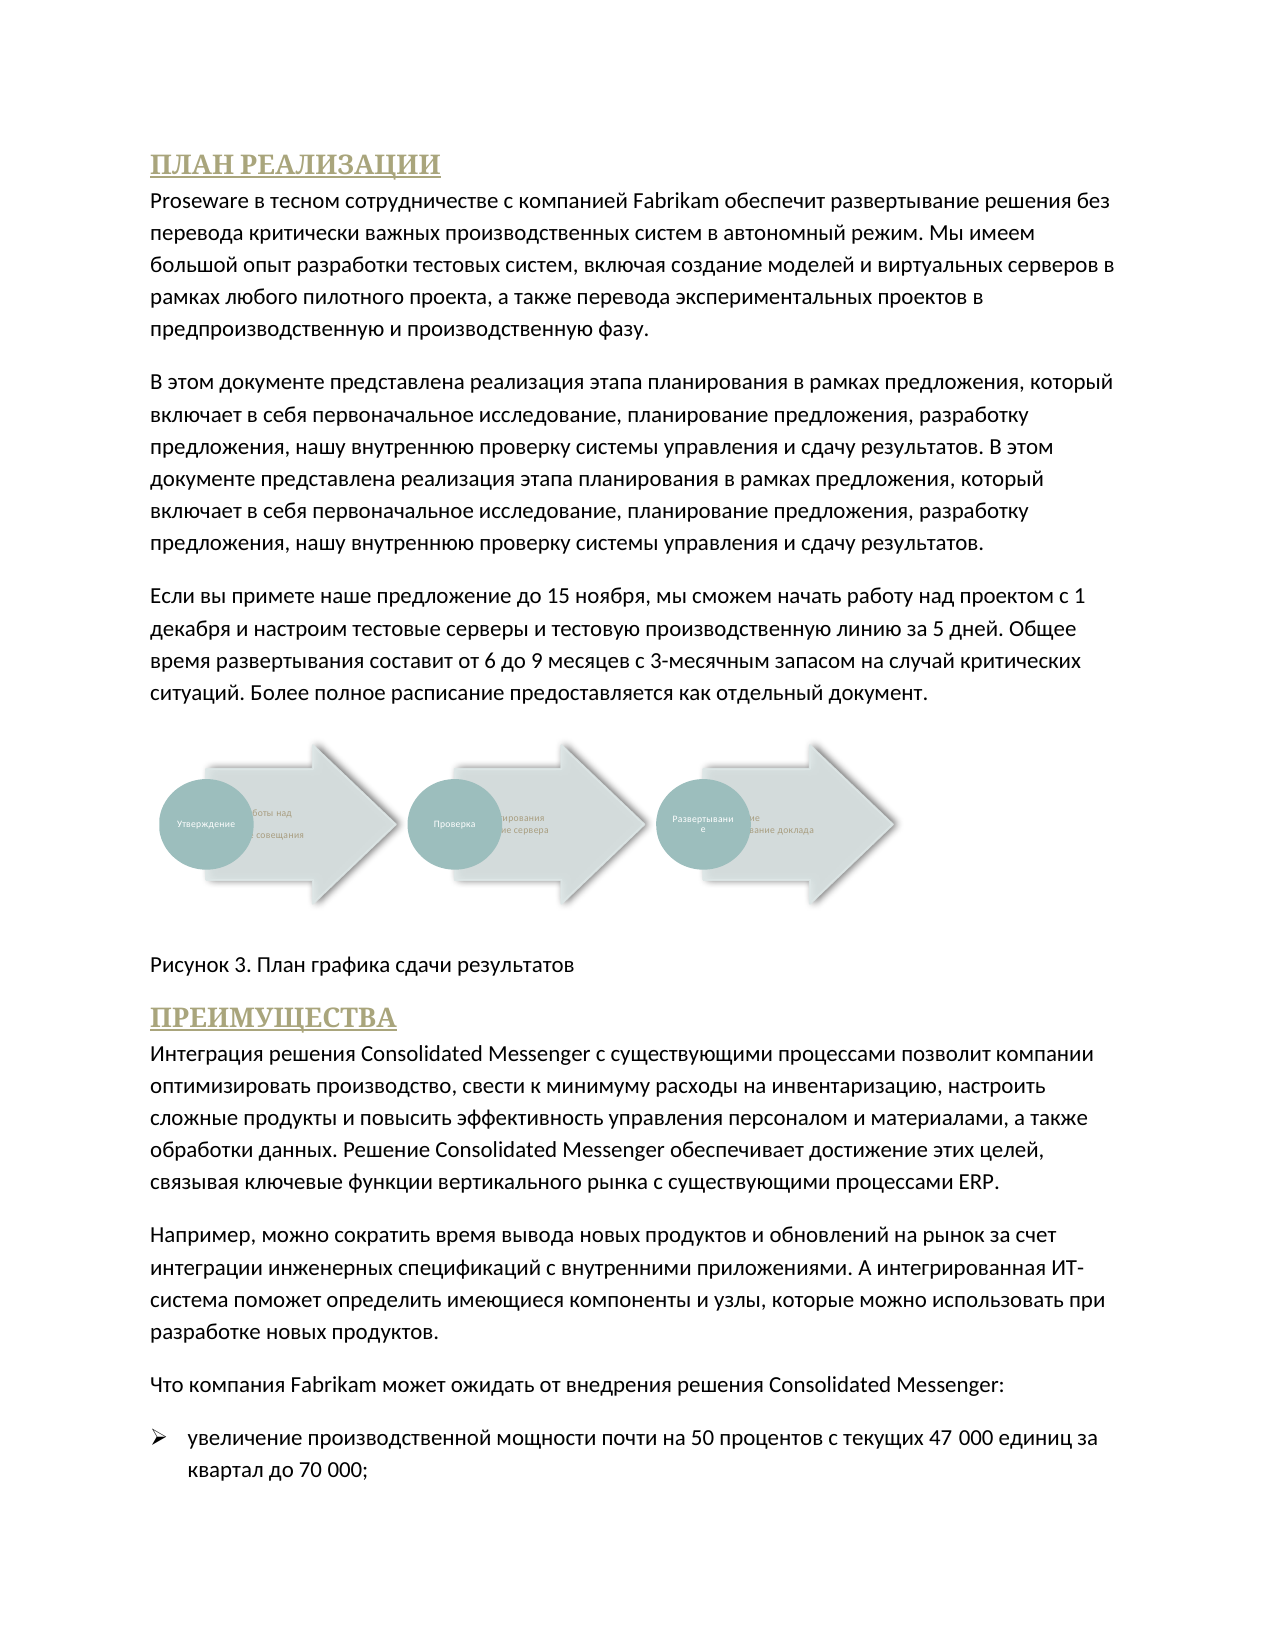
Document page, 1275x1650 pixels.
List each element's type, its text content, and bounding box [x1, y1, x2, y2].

text Proseware в тесном сотрудничестве с компанией Fabrikam обеспечит развертывание решения без перевода критически важных производственных систем в автономный режим. Мы имеем большой опыт разработки тестовых систем, включая создание моделей и виртуальных серверов в рамках любого пилотного проекта, а также перевода экспериментальных проектов в предпроизводственную и производственную фазу. [150, 186, 1125, 342]
text Если вы примете наше предложение до 15 ноября, мы сможем начать работу над проектом с 1 декабря и настроим тестовые серверы и тестовую производственную линию за 5 дней. Общее время развертывания составит от 6 до 9 месяцев с 3-месячным запасом на случай критических ситуаций. Более полное расписание предоставляется как отдельный документ. [150, 581, 1125, 706]
text Интеграция решения Consolidated Messenger с существующими процессами позволит компании оптимизировать производство, свести к минимуму расходы на инвентаризацию, настроить сложные продукты и повысить эффективность управления персоналом и материалами, а также обработки данных. Решение Consolidated Messenger обеспечивает достижение этих целей, связывая ключевые функции вертикального рынка с существующими процессами ERP. [150, 1039, 1125, 1195]
text Что компания Fabrikam может ожидать от внедрения решения Consolidated Messenger: [150, 1370, 1125, 1398]
text Например, можно сократить время вывода новых продуктов и обновлений на рынок за счет интеграции инженерных спецификаций с внутренними приложениями. А интегрированная ИТ-система поможет определить имеющиеся компоненты и узлы, которые можно использовать при разработке новых продуктов. [150, 1220, 1125, 1345]
text В этом документе представлена реализация этапа планирования в рамках предложения, который включает в себя первоначальное исследование, планирование предложения, разработку предложения, нашу внутреннюю проверку системы управления и сдачу результатов. В этом документе представлена реализация этапа планирования в рамках предложения, который включает в себя первоначальное исследование, планирование предложения, разработку предложения, нашу внутреннюю проверку системы управления и сдачу результатов. [150, 367, 1125, 556]
subtitle ПРЕИМУЩЕСТВА [150, 1003, 1125, 1034]
text Рисунок 3. План графика сдачи результатов [150, 950, 1125, 978]
list увеличение производственной мощности почти на 50 процентов с текущих 47 000 единиц за квартал до 70 000; [150, 1423, 1125, 1483]
subtitle ПЛАН РЕАЛИЗАЦИИ [150, 150, 1125, 181]
